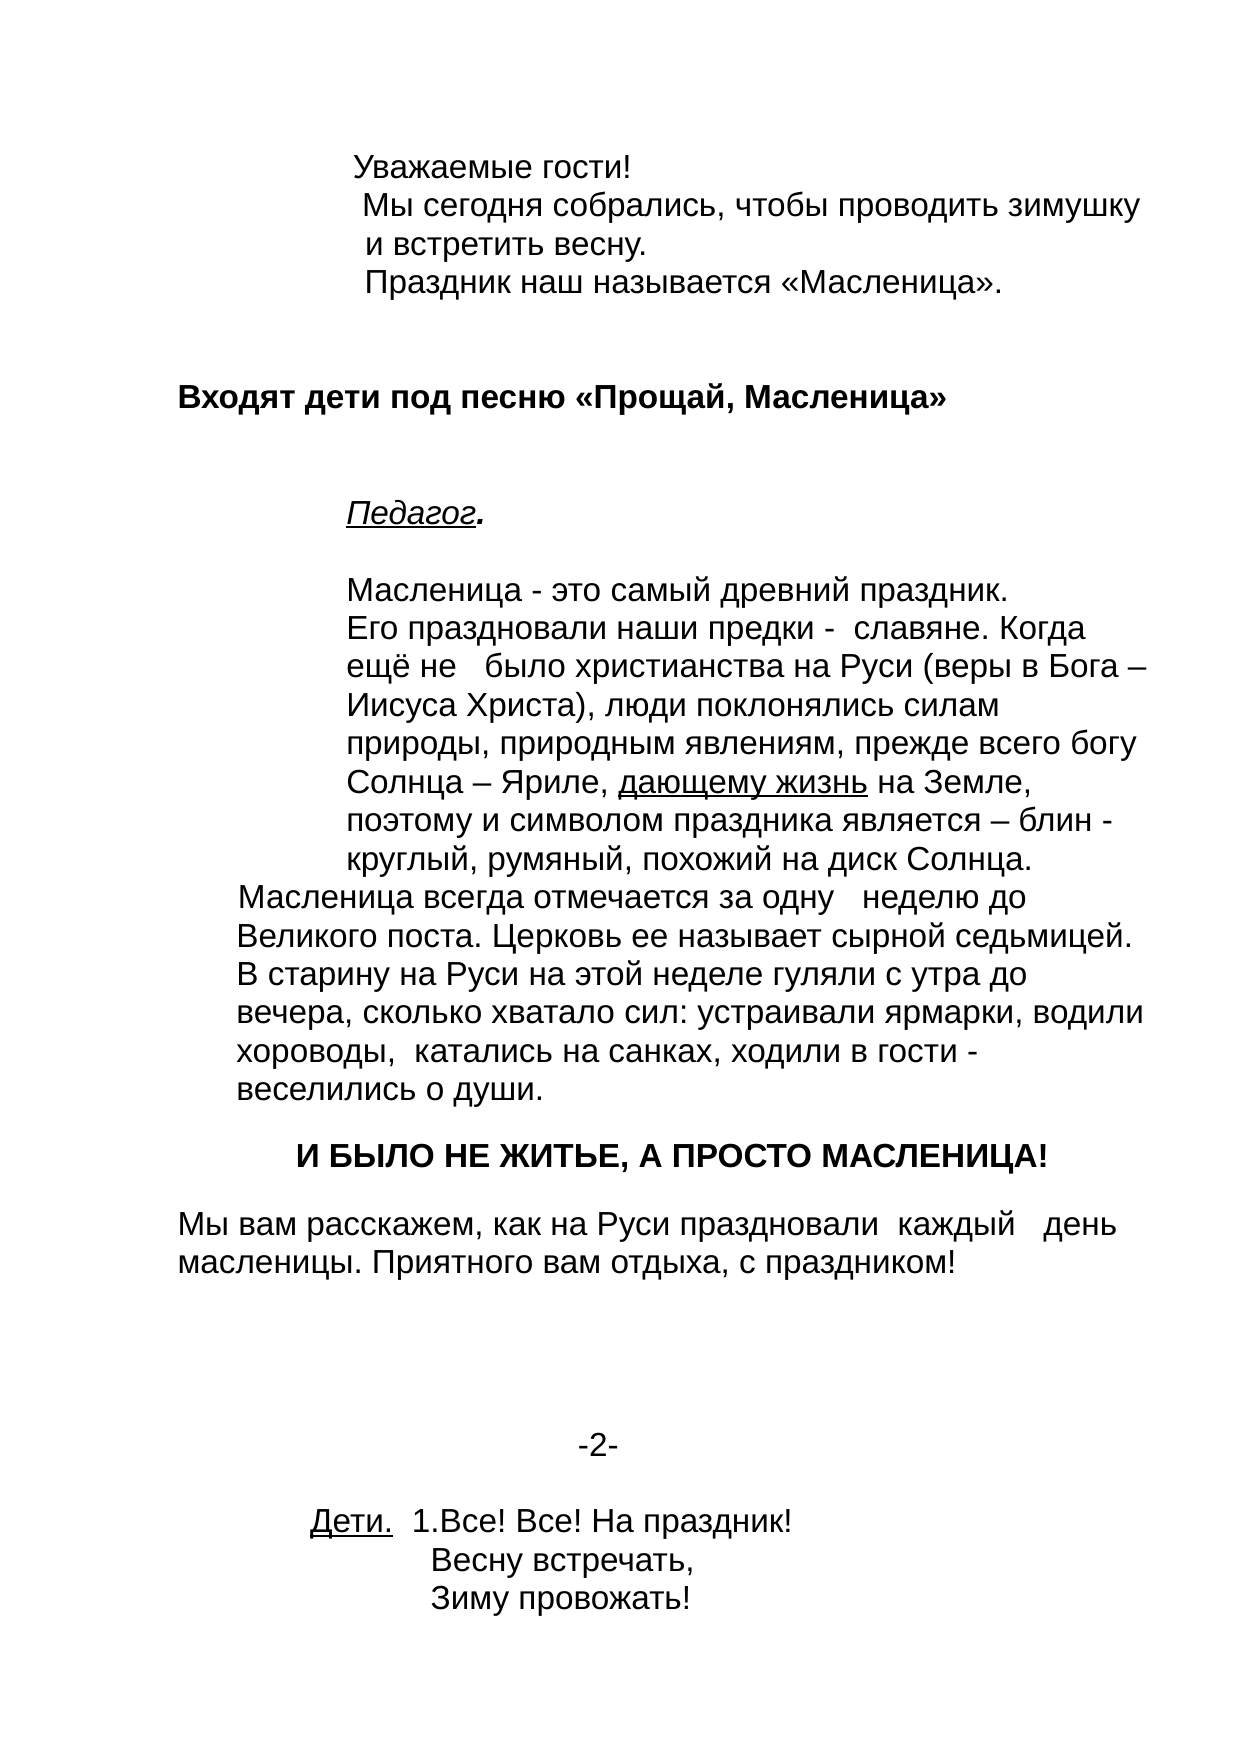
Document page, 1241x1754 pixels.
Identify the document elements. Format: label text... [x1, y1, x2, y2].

text Зиму провожать! [227, 1578, 1152, 1617]
text Дети. 1.Все! Все! На праздник! [190, 1502, 1152, 1540]
text И БЫЛО НЕ ЖИТЬЕ, А ПРОСТО МАСЛЕНИЦА! [27, 1137, 1152, 1175]
text Весну встречать, [227, 1540, 1152, 1578]
text Масленица - это самый древний праздник. [346, 570, 1152, 608]
text Входят дети под песню «Прощай, Масленица» [177, 377, 1152, 416]
text Мы вам расскажем, как на Руси праздновали каждый день масленицы. Приятного вам отдыха, с праздником! [177, 1204, 1152, 1281]
text Мы сегодня собрались, чтобы проводить зимушку и встретить весну. [177, 185, 1152, 262]
text -2- [190, 1425, 1152, 1463]
text Педагог. [346, 493, 1152, 531]
text Масленица всегда отмечается за одну неделю до Великого поста. Церковь ее называет сырной седьмицей. В старину на Руси на этой неделе гуляли с утра до вечера, сколько хватало сил: устраивали ярмарки, водили хороводы, катались на санках, ходили в гости - веселились о души. [145, 877, 1152, 1108]
text Его праздновали наши предки - славяне. Когда ещё не было христианства на Руси (веры в Бога – Иисуса Христа), люди поклонялись силам природы, природным явлениям, прежде всего богу Солнца – Яриле, дающему жизнь на Земле, поэтому и символом праздника является – блин - круглый, румяный, похожий на диск Солнца. [346, 608, 1152, 877]
text Уважаемые гости! [177, 147, 1152, 185]
text Праздник наш называется «Масленица». [346, 262, 1152, 301]
